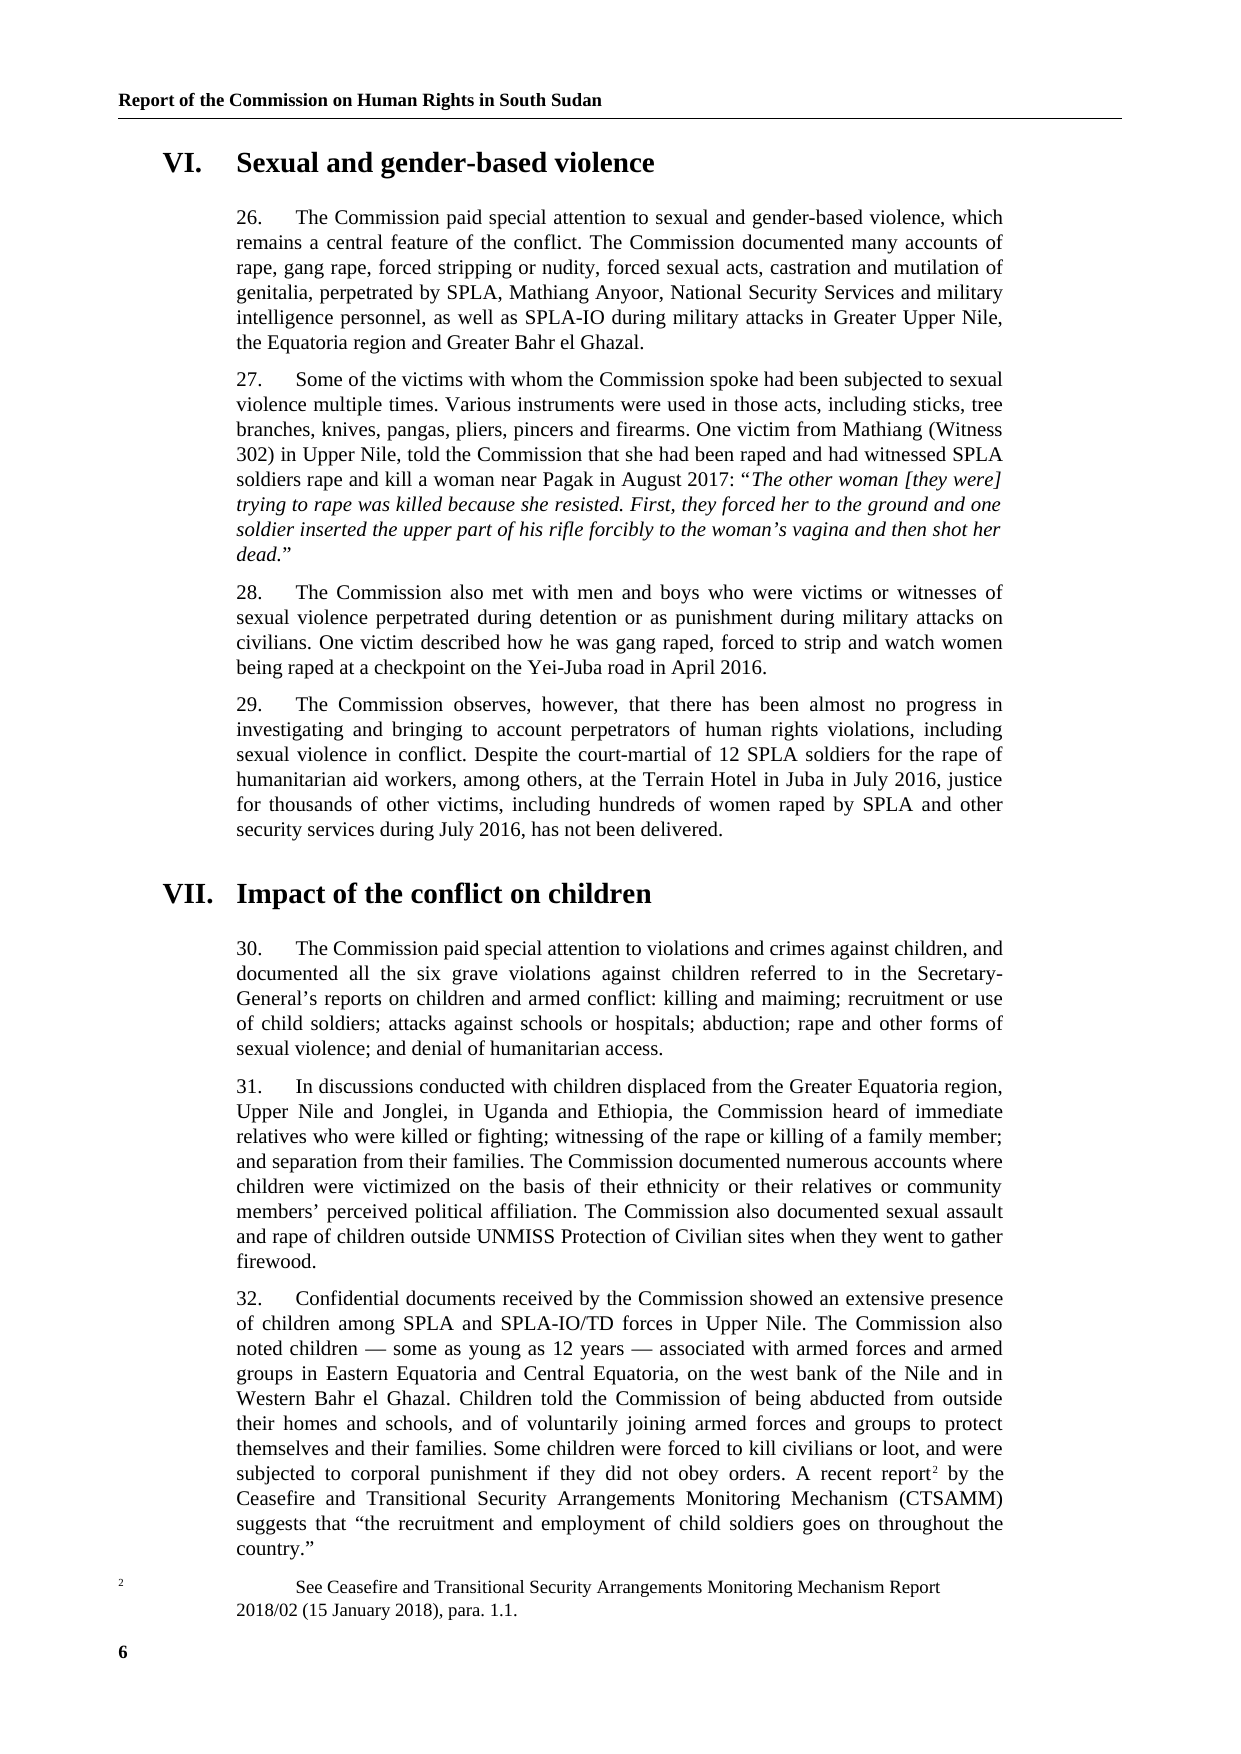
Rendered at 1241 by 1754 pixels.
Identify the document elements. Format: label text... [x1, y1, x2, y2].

list Sexual and gender-based violence [162, 148, 1004, 179]
list Some of the victims with whom the Commission spoke had been subjected to sexual violence multiple times. Various instruments were used in those acts, including sticks, tree branches, knives, pangas, pliers, pincers and firearms. One victim from Mathiang (Witness 302) in Upper Nile, told the Commission that she had been raped and had witnessed SPLA soldiers rape and kill a woman near Pagak in August 2017: “The other woman [they were] trying to rape was killed because she resisted. First, they forced her to the ground and one soldier inserted the upper part of his rifle forcibly to the woman’s vagina and then shot her dead.” [236, 366, 1004, 566]
list In discussions conducted with children displaced from the Greater Equatoria region, Upper Nile and Jonglei, in Uganda and Ethiopia, the Commission heard of immediate relatives who were killed or fighting; witnessing of the rape or killing of a family member; and separation from their families. The Commission documented numerous accounts where children were victimized on the basis of their ethnicity or their relatives or community members’ perceived political affiliation. The Commission also documented sexual assault and rape of children outside UNMISS Protection of Civilian sites when they went to gather firewood. [236, 1073, 1004, 1273]
list The Commission paid special attention to violations and crimes against children, and documented all the six grave violations against children referred to in the Secretary-General’s reports on children and armed conflict: killing and maiming; recruitment or use of child soldiers; attacks against schools or hospitals; abduction; rape and other forms of sexual violence; and denial of humanitarian access. [236, 935, 1004, 1060]
list The Commission observes, however, that there has been almost no progress in investigating and bringing to account perpetrators of human rights violations, including sexual violence in conflict. Despite the court-martial of 12 SPLA soldiers for the rape of humanitarian aid workers, among others, at the Terrain Hotel in Juba in July 2016, justice for thousands of other victims, including hundreds of women raped by SPLA and other security services during July 2016, has not been delivered. [236, 691, 1004, 841]
list The Commission also met with men and boys who were victims or witnesses of sexual violence perpetrated during detention or as punishment during military attacks on civilians. One victim described how he was gang raped, forced to strip and watch women being raped at a checkpoint on the Yei-Juba road in April 2016. [236, 579, 1004, 679]
list Confidential documents received by the Commission showed an extensive presence of children among SPLA and SPLA-IO/TD forces in Upper Nile. The Commission also noted children — some as young as 12 years — associated with armed forces and armed groups in Eastern Equatoria and Central Equatoria, on the west bank of the Nile and in Western Bahr el Ghazal. Children told the Commission of being abducted from outside their homes and schools, and of voluntarily joining armed forces and groups to protect themselves and their families. Some children were forced to kill civilians or loot, and were subjected to corporal punishment if they did not obey orders. A recent report by the Ceasefire and Transitional Security Arrangements Monitoring Mechanism (CTSAMM) suggests that “the recruitment and employment of child soldiers goes on throughout the country.” [236, 1285, 1004, 1560]
list Impact of the conflict on children [162, 879, 1004, 910]
list The Commission paid special attention to sexual and gender-based violence, which remains a central feature of the conflict. The Commission documented many accounts of rape, gang rape, forced stripping or nudity, forced sexual acts, castration and mutilation of genitalia, perpetrated by SPLA, Mathiang Anyoor, National Security Services and military intelligence personnel, as well as SPLA-IO during military attacks in Greater Upper Nile, the Equatoria region and Greater Bahr el Ghazal. [236, 204, 1004, 354]
